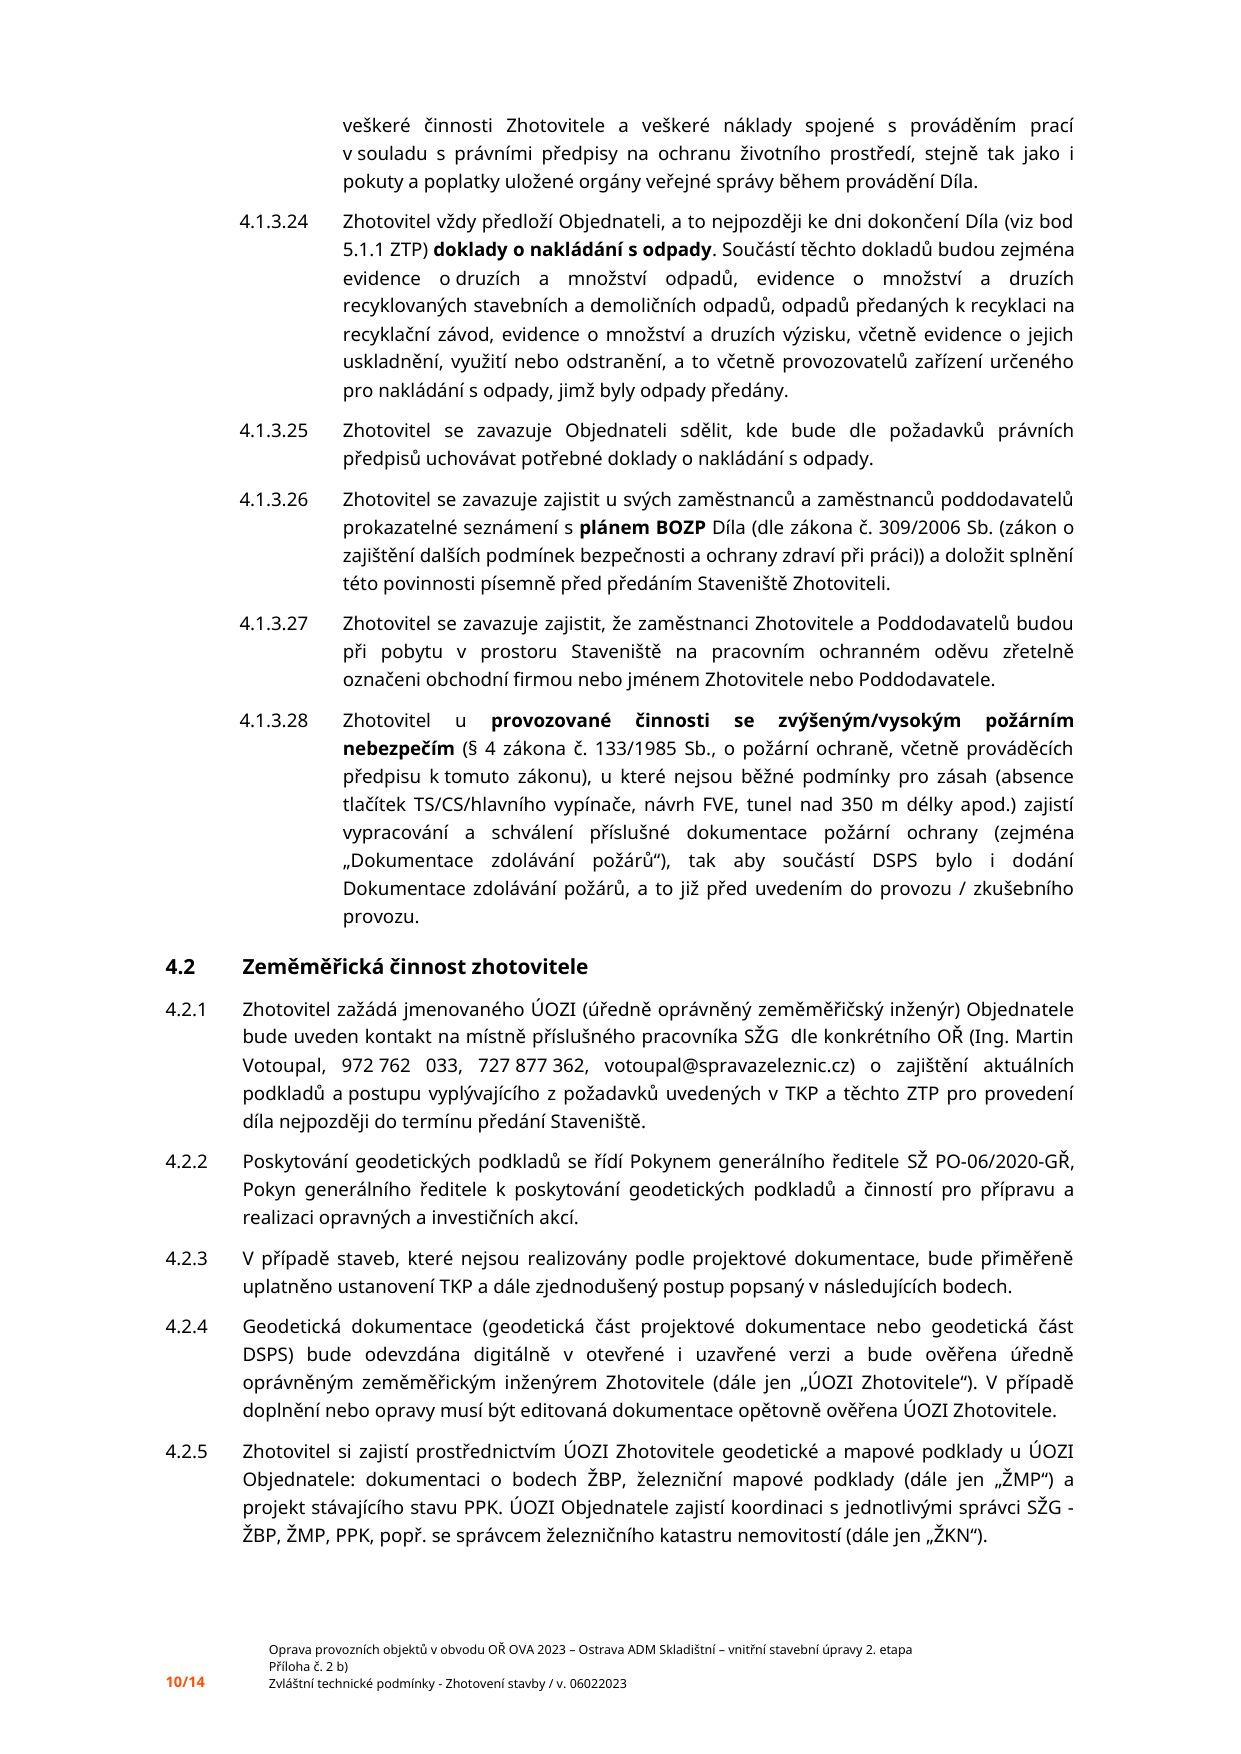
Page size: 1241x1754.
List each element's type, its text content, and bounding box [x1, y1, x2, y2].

text Zhotovitel zažádá jmenovaného ÚOZI (úředně oprávněný zeměměřičský inženýr) Objednatele bude uveden kontakt na místně příslušného pracovníka SŽG dle konkrétního OŘ (Ing. Martin Votoupal, 972 762 033, 727 877 362, votoupal@spravazeleznic.cz) o zajištění aktuálních podkladů a postupu vyplývajícího z požadavků uvedených v TKP a těchto ZTP pro provedení díla nejpozději do termínu předání Staveniště. [165, 996, 1075, 1133]
text Zhotovitel se zavazuje zajistit, že zaměstnanci Zhotovitele a Poddodavatelů budou při pobytu v prostoru Staveniště na pracovním ochranném oděvu zřetelně označeni obchodní firmou nebo jménem Zhotovitele nebo Poddodavatele. [239, 611, 1075, 692]
text Zhotovitel vždy předloží Objednateli, a to nejpozději ke dni dokončení Díla (viz bod 5.1.1 ZTP) doklady o nakládání s odpady. Součástí těchto dokladů budou zejména evidence o druzích a množství odpadů, evidence o množství a druzích recyklovaných stavebních a demoličních odpadů, odpadů předaných k recyklaci na recyklační závod, evidence o množství a druzích výzisku, včetně evidence o jejich uskladnění, využití nebo odstranění, a to včetně provozovatelů zařízení určeného pro nakládání s odpady, jimž byly odpady předány. [239, 209, 1075, 402]
text Geodetická dokumentace (geodetická část projektové dokumentace nebo geodetická část DSPS) bude odevzdána digitálně v otevřené i uzavřené verzi a bude ověřena úředně oprávněným zeměměřickým inženýrem Zhotovitele (dále jen „ÚOZI Zhotovitele“). V případě doplnění nebo opravy musí být editovaná dokumentace opětovně ověřena ÚOZI Zhotovitele. [165, 1313, 1075, 1423]
text Poskytování geodetických podkladů se řídí Pokynem generálního ředitele SŽ PO-06/2020-GŘ, Pokyn generálního ředitele k poskytování geodetických podkladů a činností pro přípravu a realizaci opravných a investičních akcí. [165, 1148, 1075, 1230]
text Zhotovitel u provozované činnosti se zvýšeným/vysokým požárním nebezpečím (§ 4 zákona č. 133/1985 Sb., o požární ochraně, včetně prováděcích předpisu k tomuto zákonu), u které nejsou běžné podmínky pro zásah (absence tlačítek TS/CS/hlavního vypínače, návrh FVE, tunel nad 350 m délky apod.) zajistí vypracování a schválení příslušné dokumentace požární ochrany (zejména „Dokumentace zdolávání požárů“), tak aby součástí DSPS bylo i dodání Dokumentace zdolávání požárů, a to již před uvedením do provozu / zkušebního provozu. [239, 707, 1075, 929]
text V případě staveb, které nejsou realizovány podle projektové dokumentace, bude přiměřeně uplatněno ustanovení TKP a dále zjednodušený postup popsaný v následujících bodech. [165, 1245, 1075, 1298]
text Zeměměřická činnost zhotovitele [165, 952, 1075, 981]
text Zhotovitel se zavazuje zajistit u svých zaměstnanců a zaměstnanců poddodavatelů prokazatelné seznámení s plánem BOZP Díla (dle zákona č. 309/2006 Sb. (zákon o zajištění dalších podmínek bezpečnosti a ochrany zdraví při práci)) a doložit splnění této povinnosti písemně před předáním Staveniště Zhotoviteli. [239, 486, 1075, 596]
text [239, 112, 1075, 194]
text Zhotovitel si zajistí prostřednictvím ÚOZI Zhotovitele geodetické a mapové podklady u ÚOZI Objednatele: dokumentaci o bodech ŽBP, železniční mapové podklady (dále jen „ŽMP“) a projekt stávajícího stavu PPK. ÚOZI Objednatele zajistí koordinaci s jednotlivými správci SŽG - ŽBP, ŽMP, PPK, popř. se správcem železničního katastru nemovitostí (dále jen „ŽKN“). [165, 1438, 1075, 1548]
text Zhotovitel se zavazuje Objednateli sdělit, kde bude dle požadavků právních předpisů uchovávat potřebné doklady o nakládání s odpady. [239, 417, 1075, 471]
